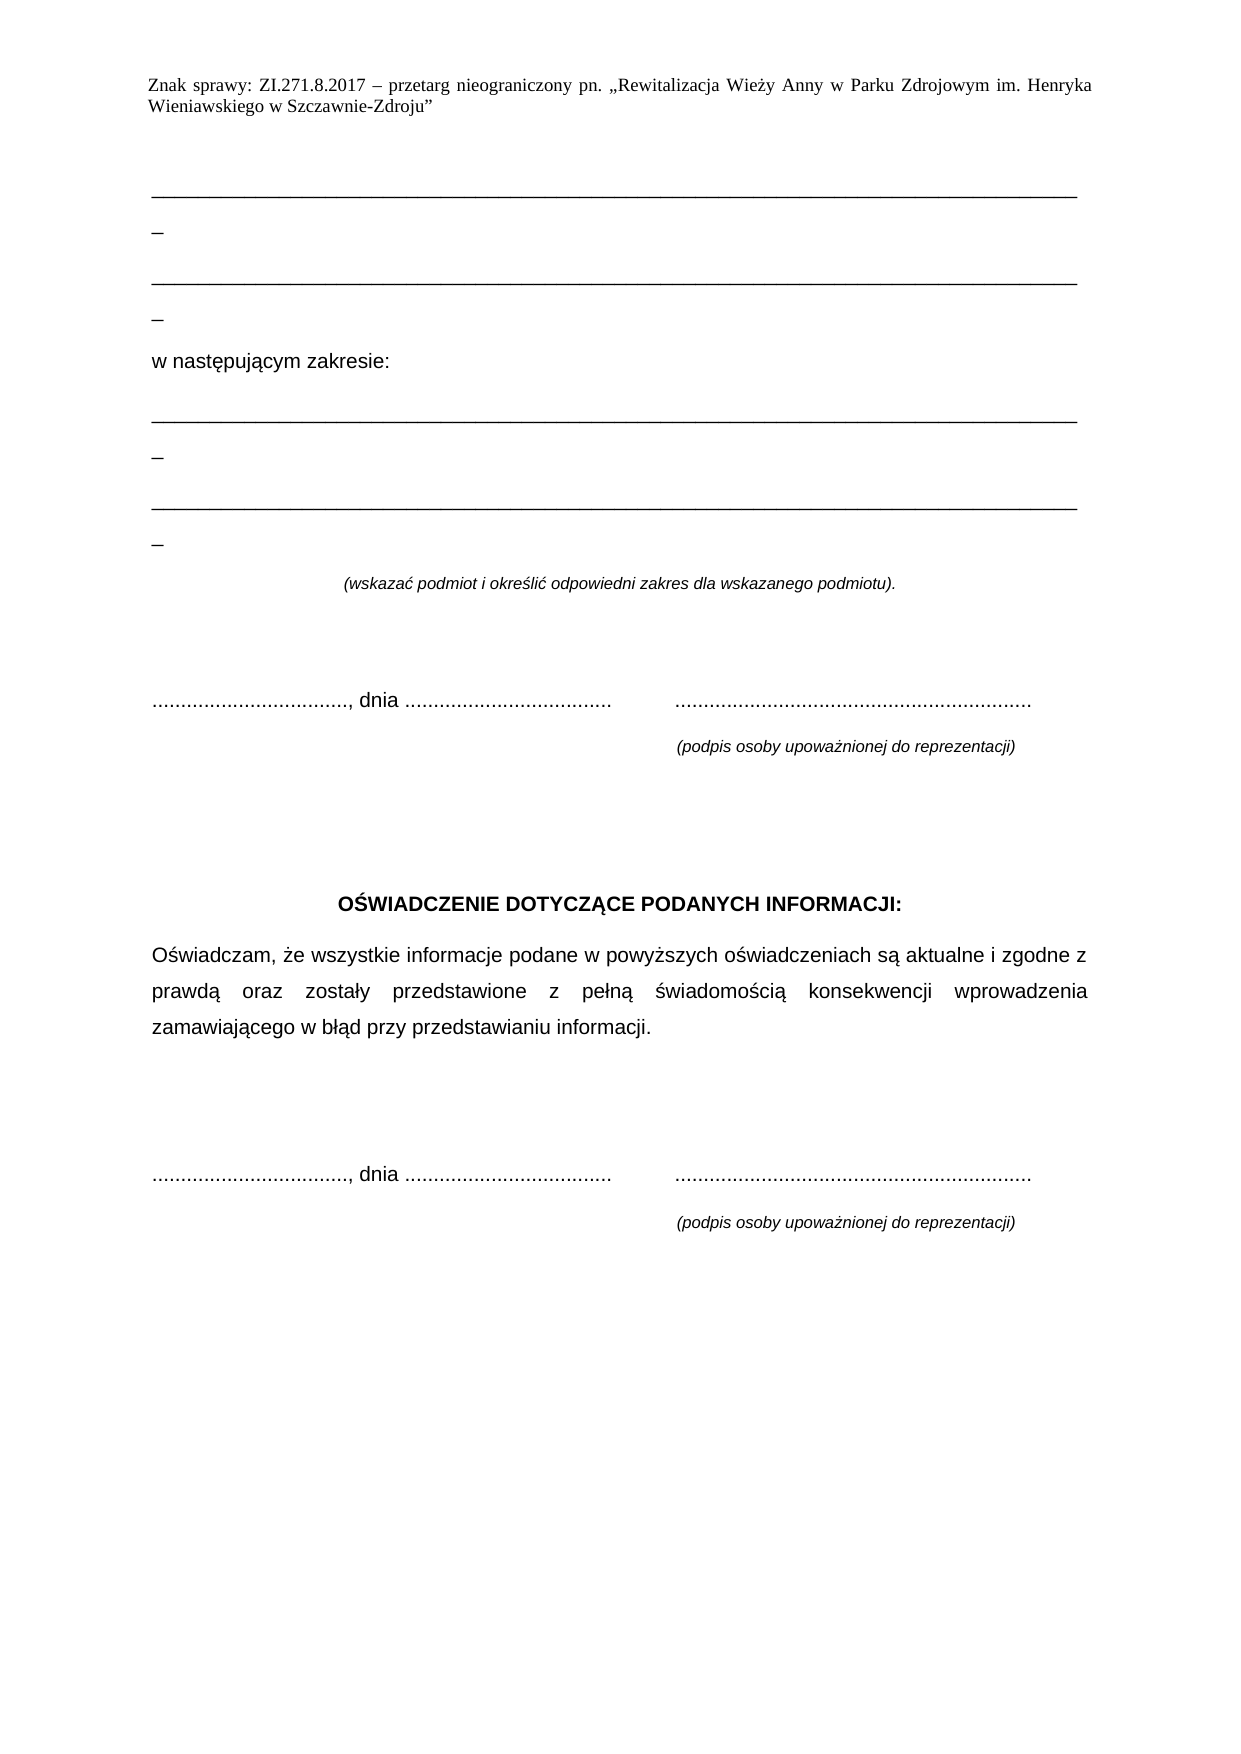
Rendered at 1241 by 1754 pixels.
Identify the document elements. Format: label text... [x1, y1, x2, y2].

table_cell (podpis osoby upoważnionej do reprezentacji) [140, 1200, 1100, 1271]
table_cell _________________________________________________________________________________ _________________________________________________________________________________ w następującym zakresie: _________________________________________________________________________________ _________________________________________________________________________________ (wskazać podmiot i określić odpowiedni zakres dla wskazanego podmiotu). .................................., dnia .................................... .............................................................. (podpis osoby upoważnionej do reprezentacji) OŚWIADCZENIE DOTYCZĄCE PODANYCH INFORMACJI: Oświadczam, że wszystkie informacje podane w powyższych oświadczeniach są aktualne i zgodne z prawdą oraz zostały przedstawione z pełną świadomością konsekwencji wprowadzenia zamawiającego w błąd przy przedstawianiu informacji. [140, 160, 1100, 1137]
table_cell .................................., dnia .................................... .............................................................. [140, 1137, 1100, 1200]
